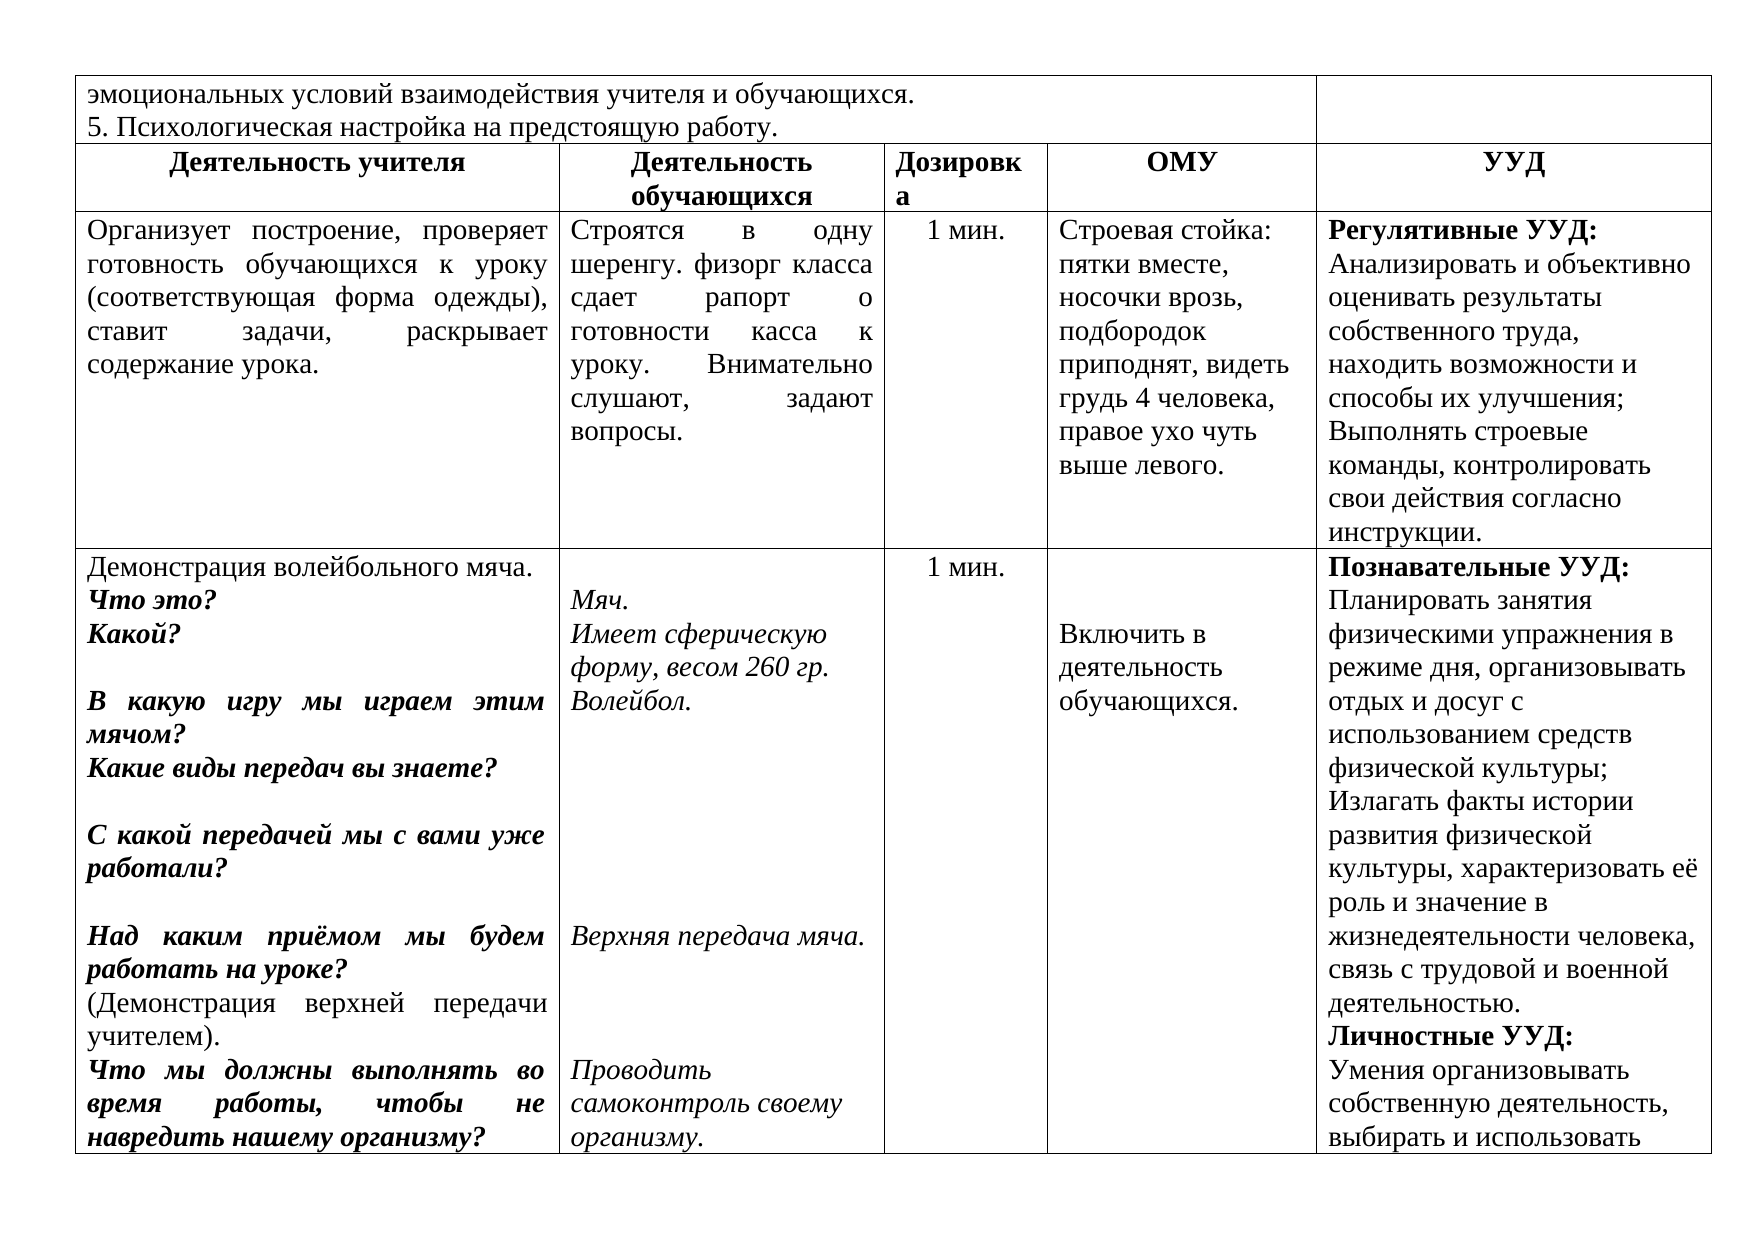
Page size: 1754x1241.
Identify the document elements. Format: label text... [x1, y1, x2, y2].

table_cell УУД [1317, 144, 1711, 211]
table_cell Строятся в одну шеренгу. физорг класса сдает рапорт о готовности касса к уроку. Внимательно слушают, задают вопросы. [560, 212, 884, 548]
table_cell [1048, 549, 1316, 1152]
table_cell Организует построение, проверяет готовность обучающихся к уроку (соответствующая форма одежды), ставит задачи, раскрывает содержание урока. [76, 212, 559, 548]
table_cell 1 мин. [885, 549, 1047, 1152]
table_cell Регулятивные УУД: Анализировать и объективно оценивать результаты собственного труда, находить возможности и способы их улучшения; Выполнять строевые команды, контролировать свои действия согласно инструкции. [1317, 212, 1711, 548]
table_cell Деятельность обучающихся [560, 144, 884, 211]
table_cell Деятельность учителя [76, 144, 559, 211]
table_cell Дозировка [885, 144, 1047, 211]
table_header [76, 76, 1316, 143]
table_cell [1317, 549, 1711, 1152]
table_cell Строевая стойка: пятки вместе, носочки врозь, подбородок приподнят, видеть грудь 4 человека, правое ухо чуть выше левого. [1048, 212, 1316, 548]
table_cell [560, 549, 884, 1152]
table_header [1317, 76, 1711, 143]
table_cell ОМУ [1048, 144, 1316, 211]
table_cell 1 мин. [885, 212, 1047, 548]
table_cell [76, 549, 559, 1152]
